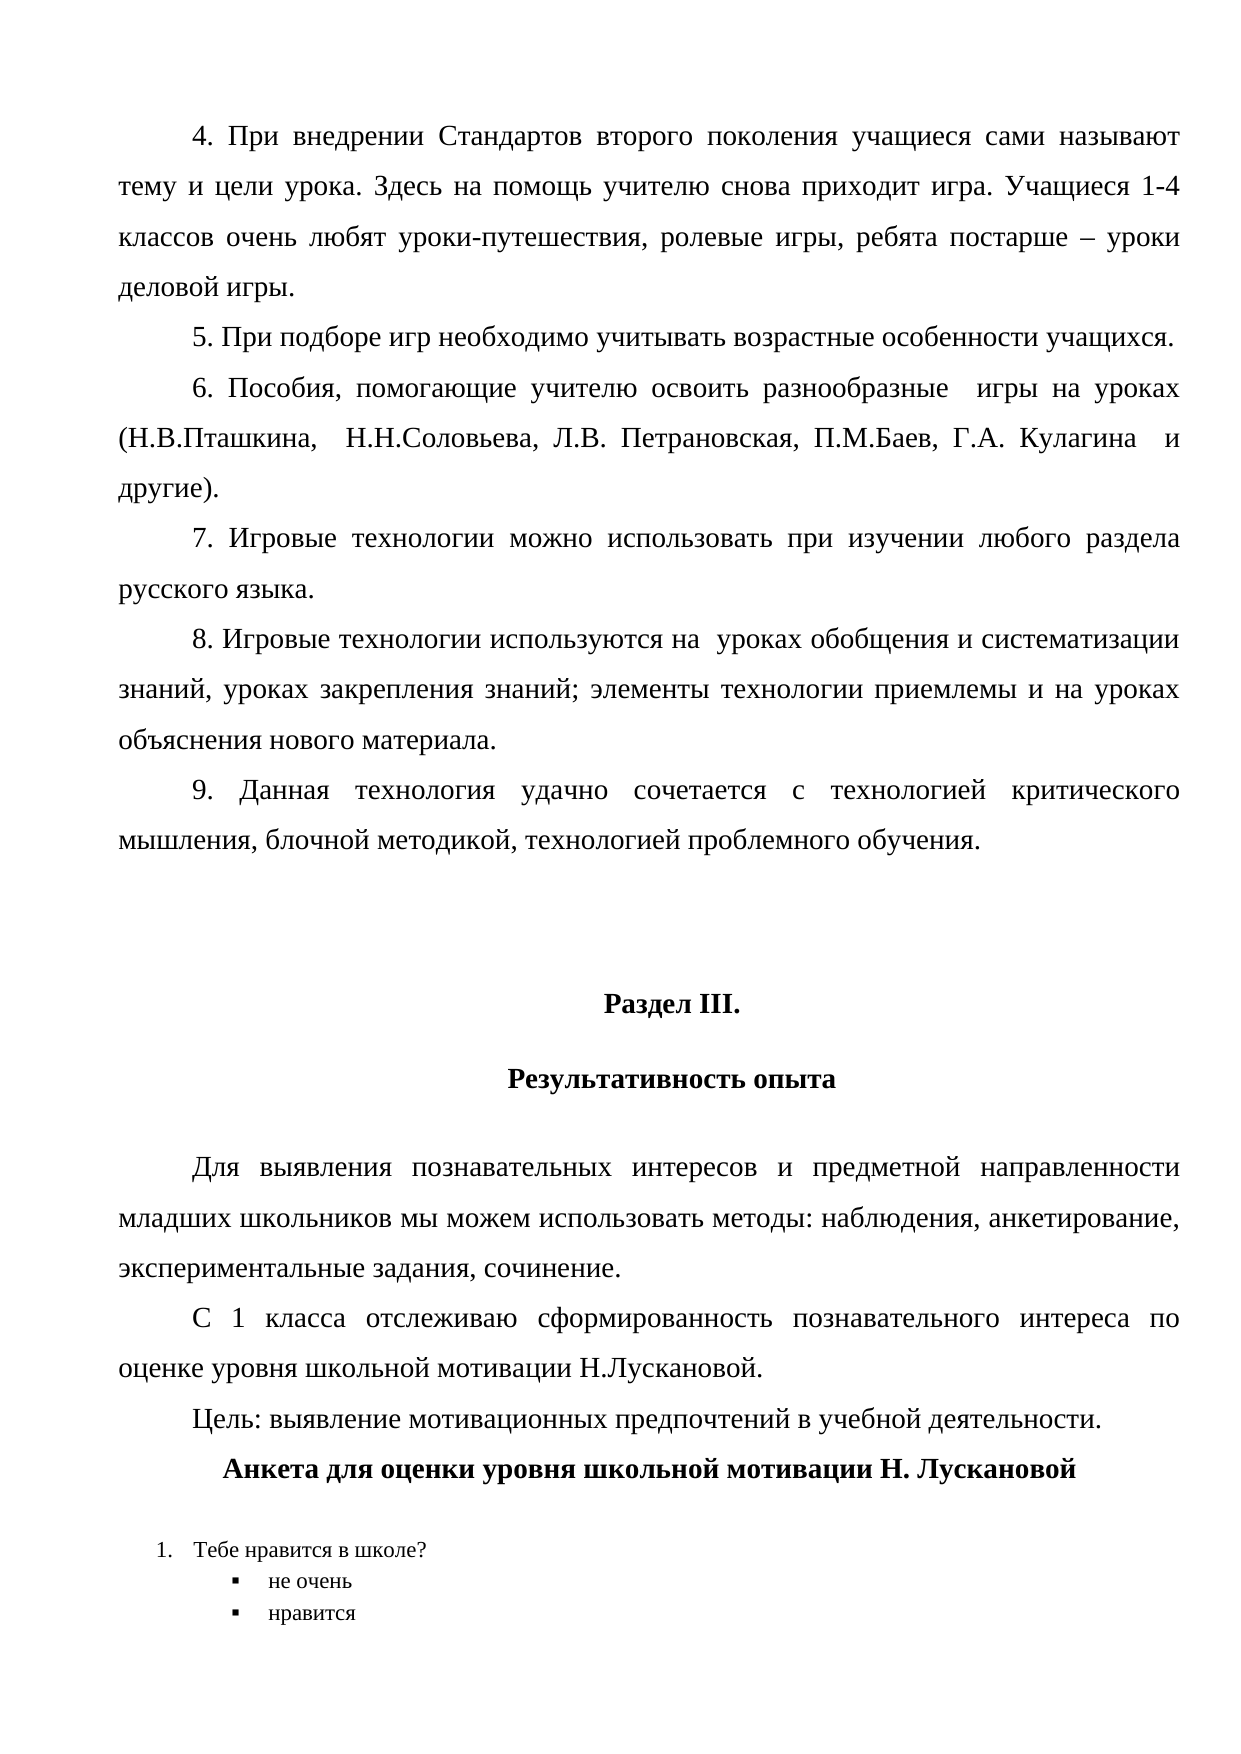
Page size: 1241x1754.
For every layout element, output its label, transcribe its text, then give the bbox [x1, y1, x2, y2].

text С 1 класса отслеживаю сформированность познавательного интереса по оценке уровня школьной мотивации Н.Лускановой. [118, 1300, 1181, 1384]
text Цель: выявление мотивационных предпочтений в учебной деятельности. [118, 1401, 1181, 1434]
text Для выявления познавательных интересов и предметной направленности младших школьников мы можем использовать методы: наблюдения, анкетирование, экспериментальные задания, сочинение. [118, 1149, 1181, 1283]
text 4. При внедрении Стандартов второго поколения учащиеся сами называют тему и цели урока. Здесь на помощь учителю снова приходит игра. Учащиеся 1-4 классов очень любят уроки-путешествия, ролевые игры, ребята постарше – уроки деловой игры. [118, 118, 1181, 303]
list Тебе нравится в школе? [156, 1531, 1181, 1562]
text Анкета для оценки уровня школьной мотивации Н. Лускановой [118, 1451, 1181, 1485]
text 5. При подборе игр необходимо учитывать возрастные особенности учащихся. [118, 319, 1181, 353]
text 7. Игровые технологии можно использовать при изучении любого раздела русского языка. [118, 521, 1181, 604]
text 9. Данная технология удачно сочетается с технологией критического мышления, блочной методикой, технологией проблемного обучения. [118, 772, 1181, 856]
list нравится [231, 1594, 1181, 1625]
text 6. Пособия, помогающие учителю освоить разнообразные игры на уроках (Н.В.Пташкина, Н.Н.Соловьева, Л.В. Петрановская, П.М.Баев, Г.А. Кулагина и другие). [118, 370, 1181, 504]
text 8. Игровые технологии используются на уроках обобщения и систематизации знаний, уроках закрепления знаний; элементы технологии приемлемы и на уроках объяснения нового материала. [118, 621, 1181, 755]
text Результативность опыта [118, 1061, 1181, 1095]
list не очень [231, 1562, 1181, 1594]
text Раздел III. [118, 986, 1181, 1019]
